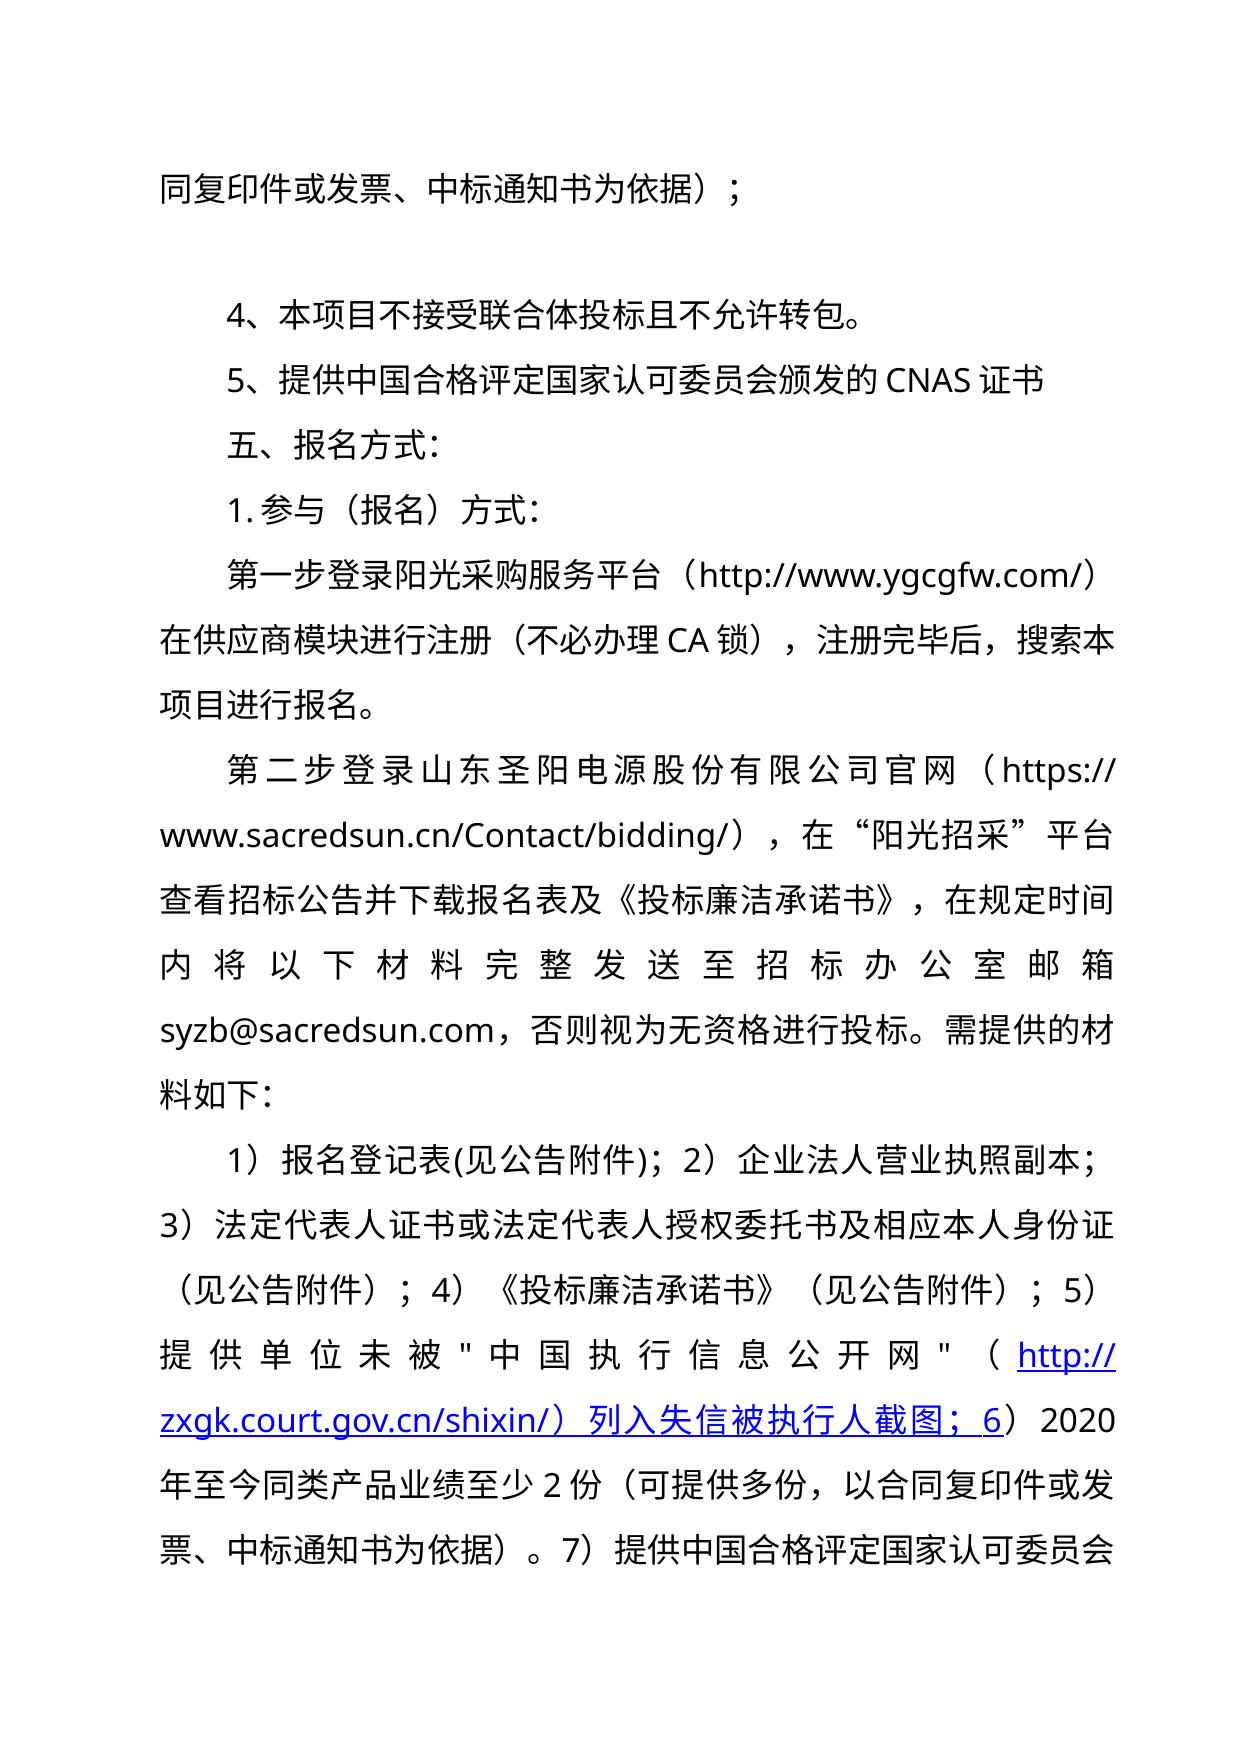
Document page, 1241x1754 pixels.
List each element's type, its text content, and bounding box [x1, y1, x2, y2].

text 1. 参与（报名）方式： [159, 475, 1116, 540]
text 5、提供中国合格评定国家认可委员会颁发的CNAS证书 [159, 345, 1116, 410]
text 五、报名方式： [159, 410, 1116, 475]
text 第二步登录山东圣阳电源股份有限公司官网（https://www.sacredsun.cn/Contact/bidding/），在“阳光招采”平台查看招标公告并下载报名表及《投标廉洁承诺书》，在规定时间内将以下材料完整发送至招标办公室邮箱syzb@sacredsun.com，否则视为无资格进行投标。需提供的材料如下： [159, 735, 1116, 1125]
text 4、本项目不接受联合体投标且不允许转包。 [159, 280, 1116, 345]
text 第一步登录阳光采购服务平台（http://www.ygcgfw.com/）在供应商模块进行注册（不必办理CA锁），注册完毕后，搜索本项目进行报名。 [159, 540, 1116, 735]
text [159, 154, 1116, 219]
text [159, 1125, 1116, 1580]
